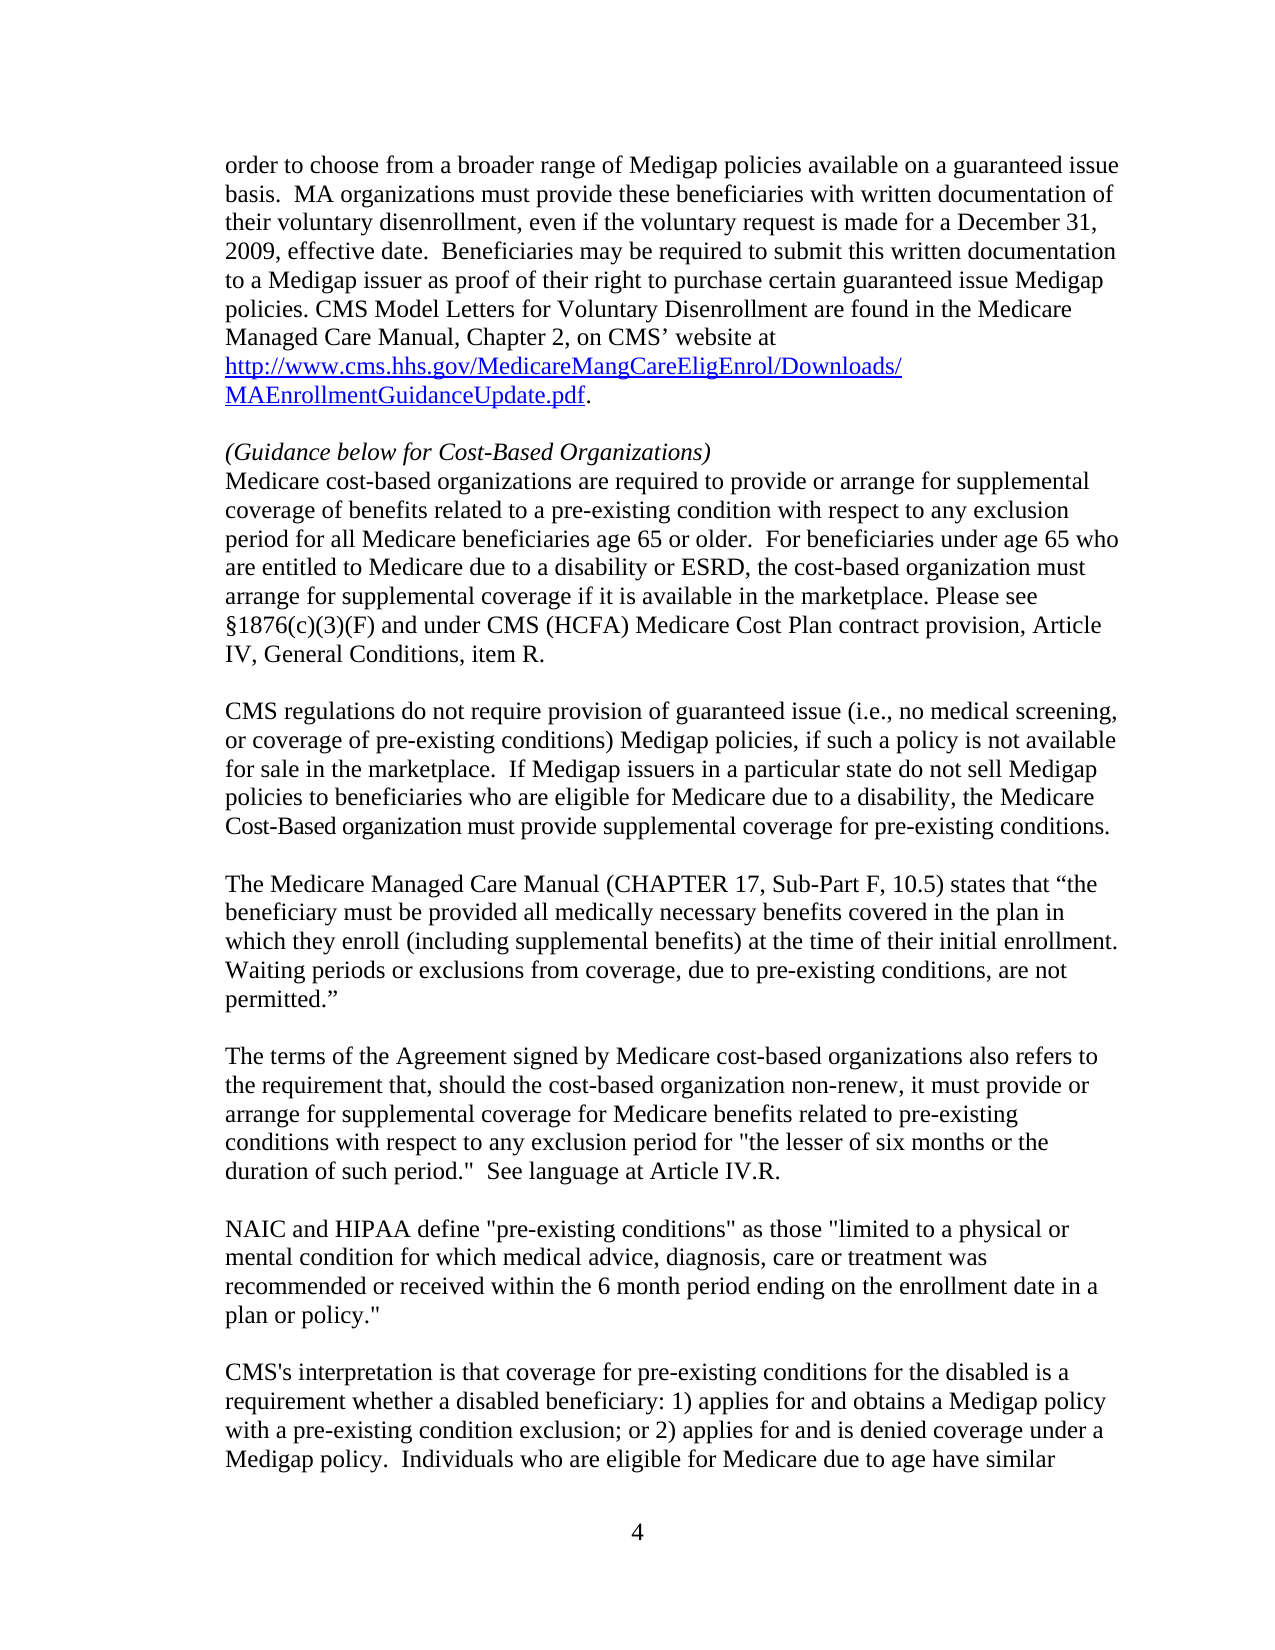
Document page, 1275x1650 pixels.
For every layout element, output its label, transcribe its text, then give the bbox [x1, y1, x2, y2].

text http://www.cms.hhs.gov/MedicareMangCareEligEnrol/Downloads/MAEnrollmentGuidanceUpdate.pdf. [225, 351, 1125, 409]
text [225, 150, 1125, 351]
text (Guidance below for Cost-Based Organizations) [225, 437, 1125, 466]
text NAIC and HIPAA define "pre-existing conditions" as those "limited to a physical or mental condition for which medical advice, diagnosis, care or treatment was recommended or received within the 6 month period ending on the enrollment date in a plan or policy." [225, 1214, 1125, 1329]
text The terms of the Agreement signed by Medicare cost-based organizations also refers to the requirement that, should the cost-based organization non-renew, it must provide or arrange for supplemental coverage for Medicare benefits related to pre-existing conditions with respect to any exclusion period for "the lesser of six months or the duration of such period." See language at Article IV.R. [225, 1041, 1125, 1185]
text Medicare cost-based organizations are required to provide or arrange for supplemental coverage of benefits related to a pre-existing condition with respect to any exclusion period for all Medicare beneficiaries age 65 or older. For beneficiaries under age 65 who are entitled to Medicare due to a disability or ESRD, the cost-based organization must arrange for supplemental coverage if it is available in the marketplace. Please see §1876(c)(3)(F) and under CMS (HCFA) Medicare Cost Plan contract provision, Article IV, General Conditions, item R. [225, 466, 1125, 667]
text The Medicare Managed Care Manual (CHAPTER 17, Sub-Part F, 10.5) states that “the beneficiary must be provided all medically necessary benefits covered in the plan in which they enroll (including supplemental benefits) at the time of their initial enrollment. Waiting periods or exclusions from coverage, due to pre-existing conditions, are not permitted.” [225, 869, 1125, 1012]
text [225, 1357, 1125, 1472]
text CMS regulations do not require provision of guaranteed issue (i.e., no medical screening, or coverage of pre-existing conditions) Medigap policies, if such a policy is not available for sale in the marketplace. If Medigap issuers in a particular state do not sell Medigap policies to beneficiaries who are eligible for Medicare due to a disability, the Medicare Cost-Based organization must provide supplemental coverage for pre-existing conditions. [225, 696, 1125, 840]
